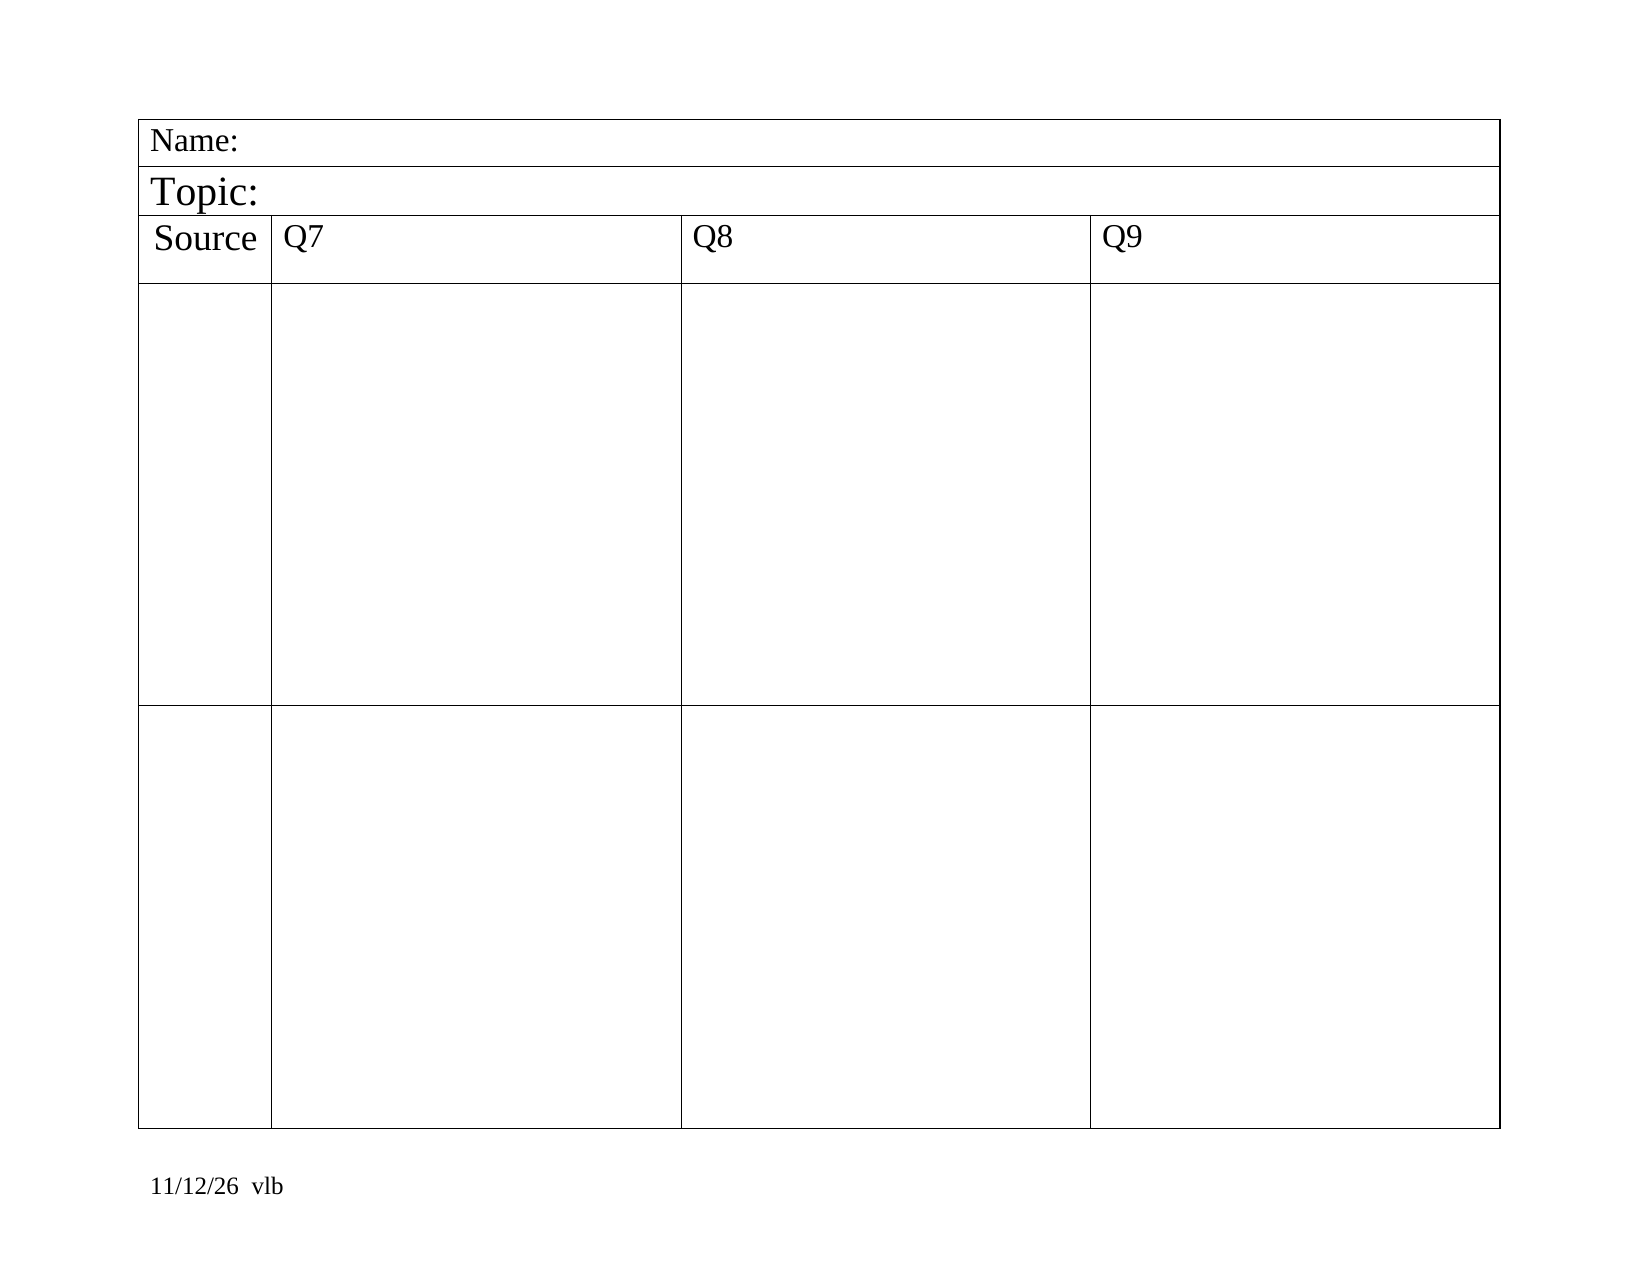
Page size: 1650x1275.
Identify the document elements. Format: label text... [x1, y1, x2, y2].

table_cell Q9 [1091, 216, 1499, 283]
table_cell [272, 706, 681, 1127]
table_cell Source [139, 216, 271, 283]
table_cell [139, 284, 271, 705]
table_cell [682, 706, 1090, 1127]
table_cell [272, 284, 681, 705]
table_cell [682, 284, 1090, 705]
table_cell Topic: [139, 167, 1499, 215]
table_cell [1091, 284, 1499, 705]
table_cell [1091, 706, 1499, 1127]
table_cell Q8 [682, 216, 1090, 283]
table_header Name: [139, 120, 1499, 166]
table_cell [139, 706, 271, 1127]
table_cell Q7 [272, 216, 681, 283]
